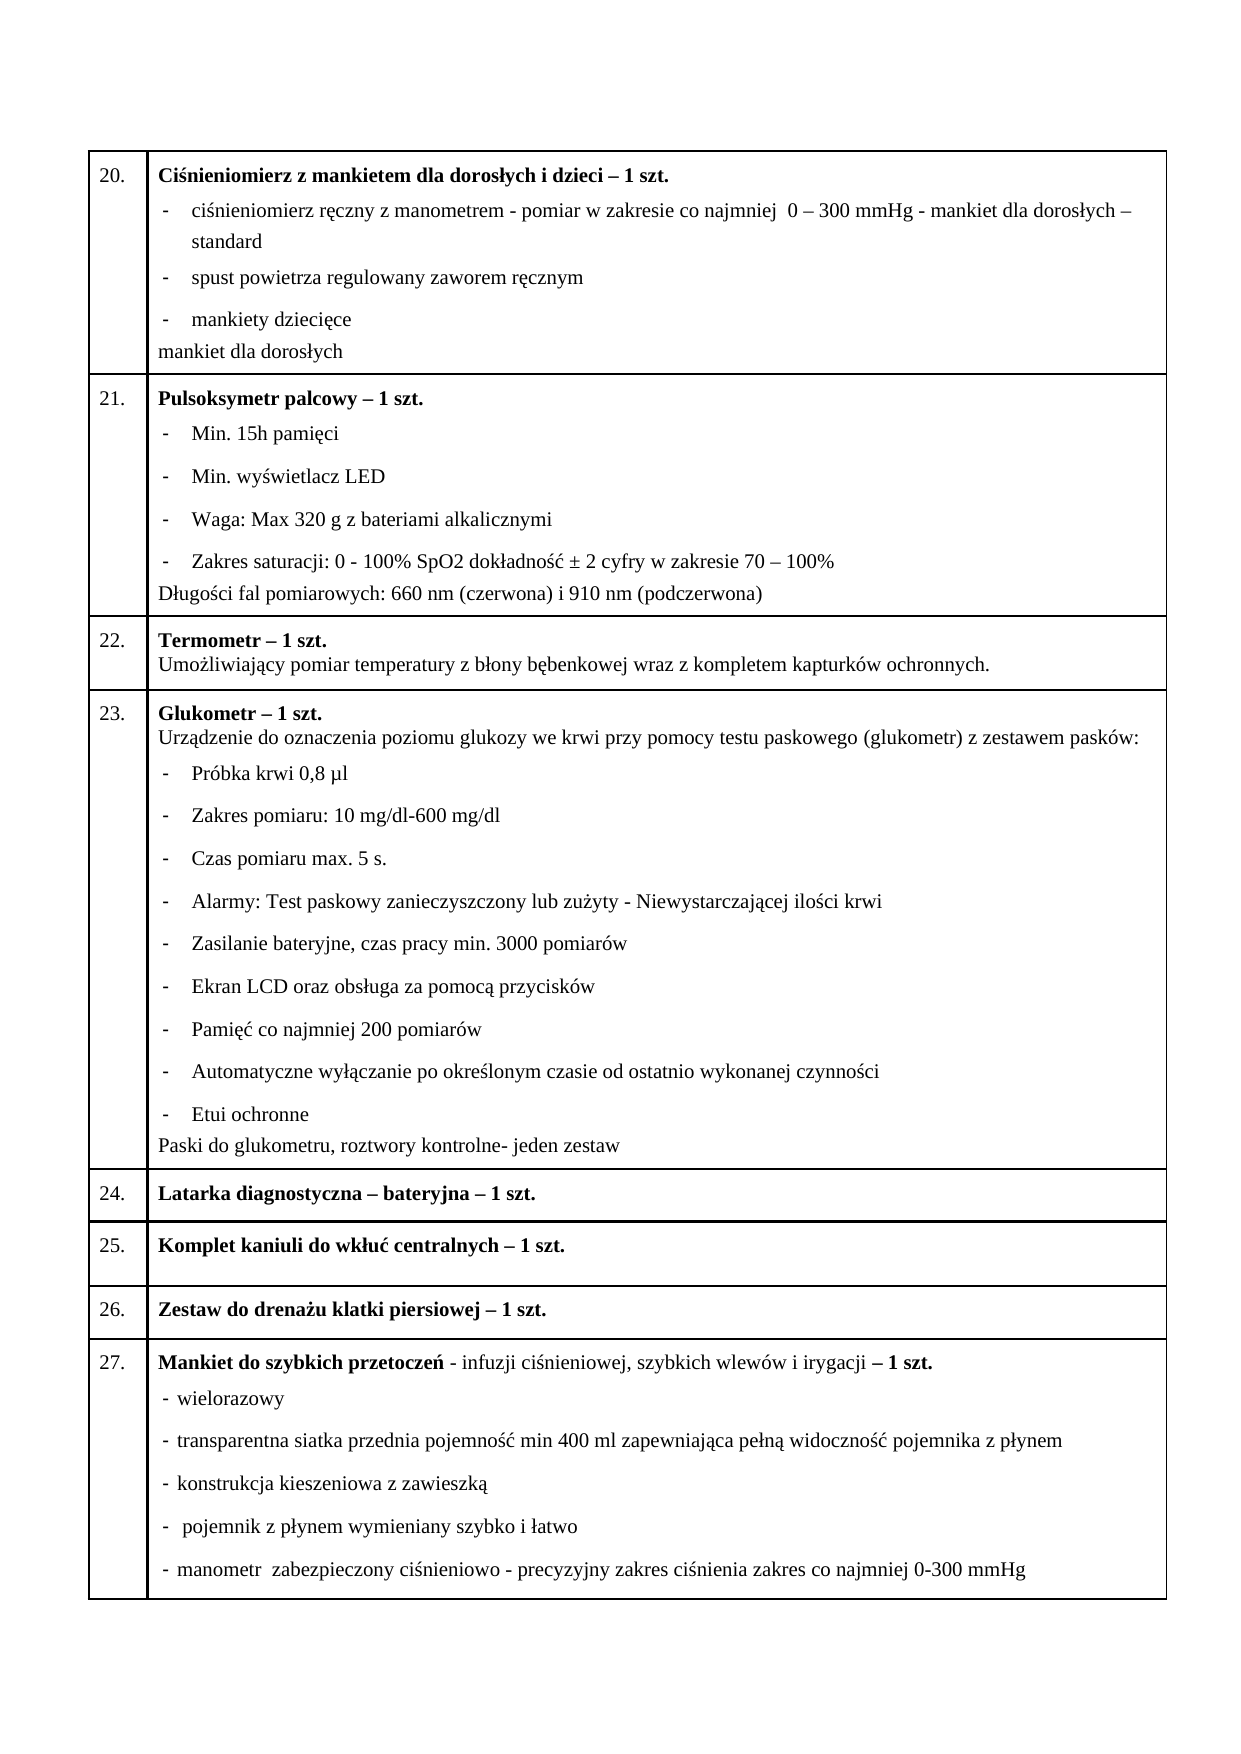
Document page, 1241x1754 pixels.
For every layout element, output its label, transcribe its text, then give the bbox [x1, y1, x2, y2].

table_cell [90, 152, 146, 373]
table_cell [90, 375, 146, 615]
table_cell [90, 691, 146, 1168]
table_cell Komplet kaniuli do wkłuć centralnych – 1 szt. [149, 1223, 1166, 1284]
table_cell [90, 1223, 146, 1284]
table_cell Ciśnieniomierz z mankietem dla dorosłych i dzieci – 1 szt. ciśnieniomierz ręczny z manometrem - pomiar w zakresie co najmniej 0 – 300 mmHg - mankiet dla dorosłych – standard spust powietrza regulowany zaworem ręcznym mankiety dziecięce mankiet dla dorosłych [149, 152, 1166, 373]
table_cell Termometr – 1 szt. Umożliwiający pomiar temperatury z błony bębenkowej wraz z kompletem kapturków ochronnych. [149, 617, 1166, 688]
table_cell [149, 1340, 1166, 1598]
table_cell [90, 1287, 146, 1338]
table_cell Glukometr – 1 szt. Urządzenie do oznaczenia poziomu glukozy we krwi przy pomocy testu paskowego (glukometr) z zestawem pasków: Próbka krwi 0,8 µl Zakres pomiaru: 10 mg/dl-600 mg/dl Czas pomiaru max. 5 s. Alarmy: Test paskowy zanieczyszczony lub zużyty - Niewystarczającej ilości krwi Zasilanie bateryjne, czas pracy min. 3000 pomiarów Ekran LCD oraz obsługa za pomocą przycisków Pamięć co najmniej 200 pomiarów Automatyczne wyłączanie po określonym czasie od ostatnio wykonanej czynności Etui ochronne Paski do glukometru, roztwory kontrolne- jeden zestaw [149, 691, 1166, 1168]
table_cell Zestaw do drenażu klatki piersiowej – 1 szt. [149, 1287, 1166, 1338]
table_cell [90, 1170, 146, 1220]
table_cell [90, 617, 146, 688]
table_cell Pulsoksymetr palcowy – 1 szt. Min. 15h pamięci Min. wyświetlacz LED Waga: Max 320 g z bateriami alkalicznymi Zakres saturacji: 0 - 100% SpO2 dokładność ± 2 cyfry w zakresie 70 – 100% Długości fal pomiarowych: 660 nm (czerwona) i 910 nm (podczerwona) [149, 375, 1166, 615]
table_cell Latarka diagnostyczna – bateryjna – 1 szt. [149, 1170, 1166, 1220]
table_cell [90, 1340, 146, 1598]
